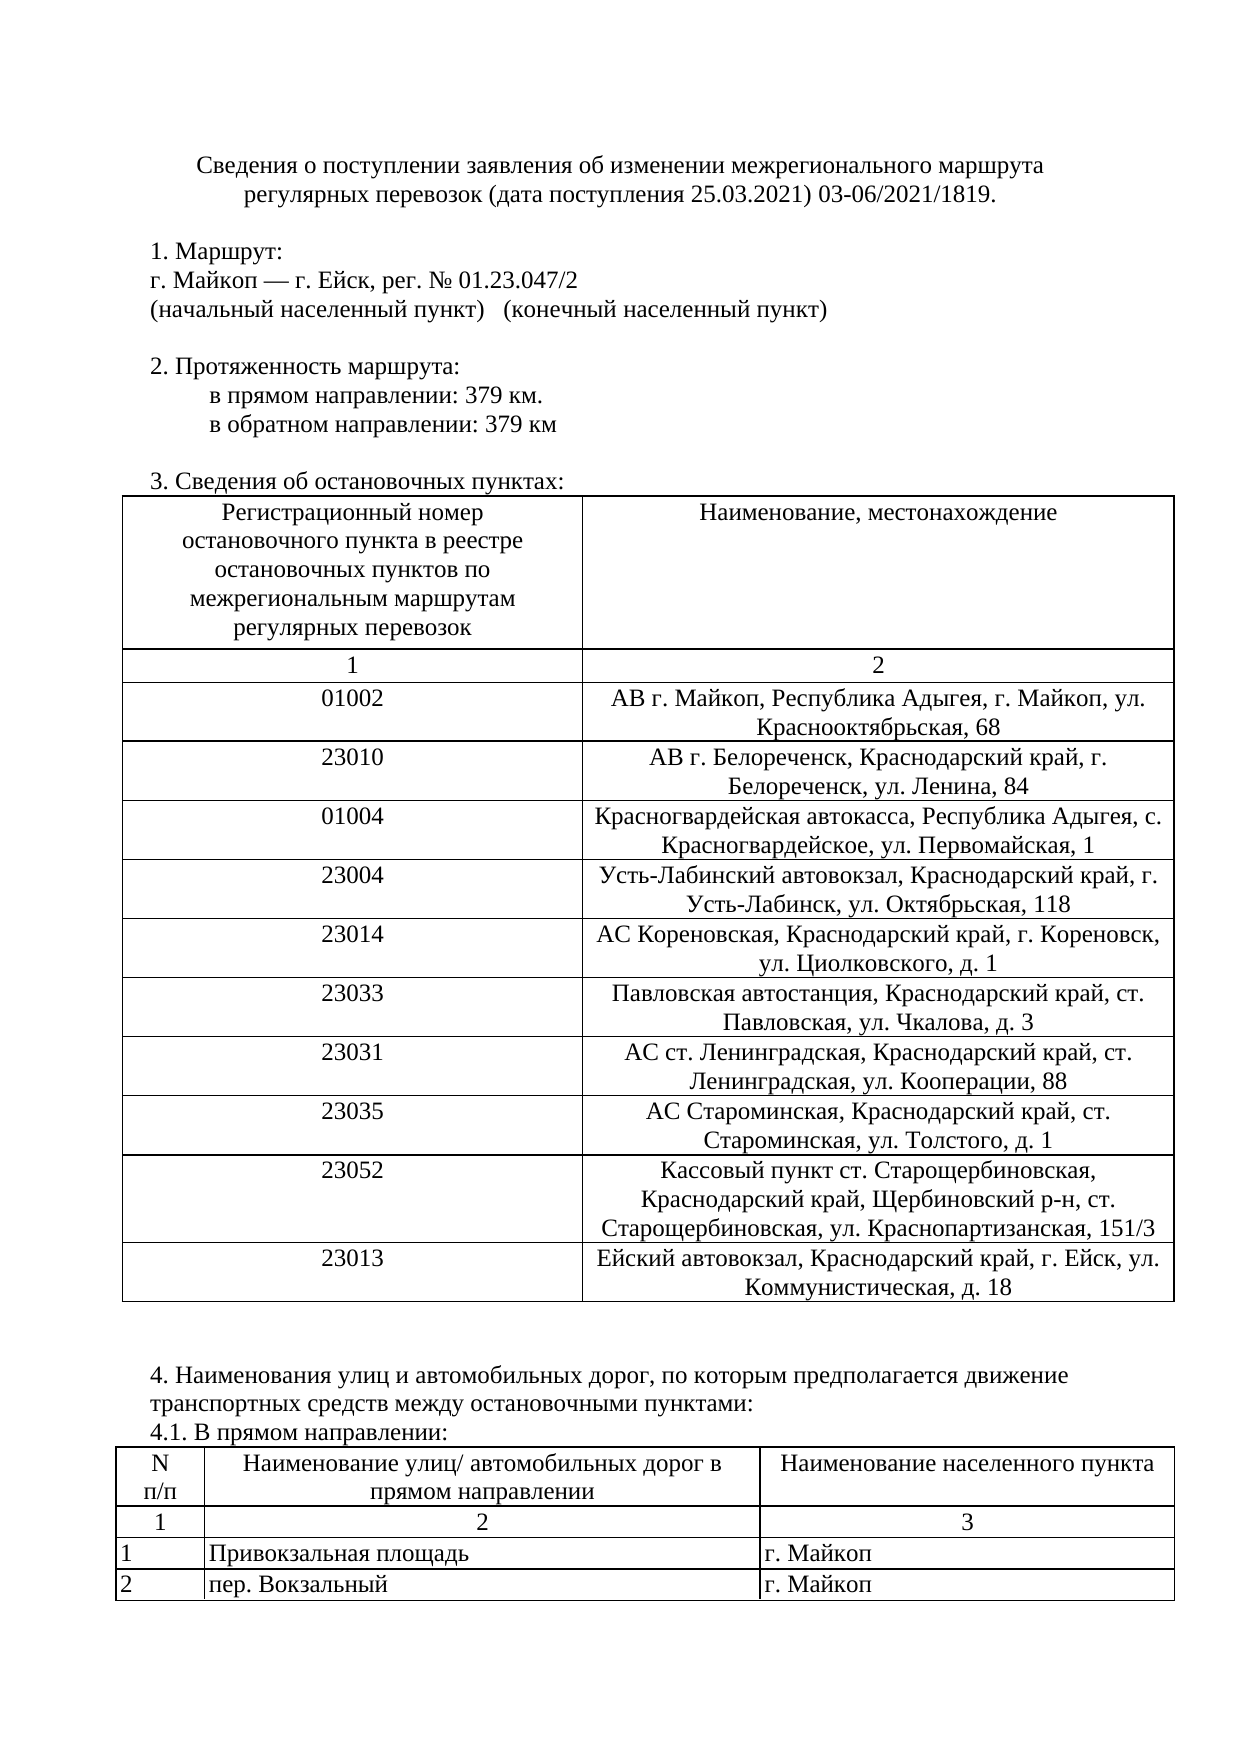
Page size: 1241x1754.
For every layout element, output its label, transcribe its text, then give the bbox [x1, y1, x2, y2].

table_cell Павловская автостанция, Краснодарский край, ст. Павловская, ул. Чкалова, д. 3 [583, 978, 1173, 1036]
table_cell 2 [583, 650, 1173, 681]
table_cell г. Майкоп [761, 1570, 1174, 1599]
table_cell АВ г. Белореченск, Краснодарский край, г. Белореченск, ул. Ленина, 84 [583, 742, 1173, 799]
table_cell 23010 [123, 742, 582, 799]
text 2. Протяженность маршрута: [150, 351, 1090, 380]
text 1. Маршрут: [150, 236, 1090, 265]
table_cell 23031 [123, 1037, 582, 1095]
table_cell 23013 [123, 1243, 582, 1301]
text 4.1. В прямом направлении: [150, 1417, 1090, 1446]
table_header Наименование, местонахождение [583, 497, 1173, 648]
table_cell 01004 [123, 801, 582, 858]
table_cell 23035 [123, 1096, 582, 1154]
table_cell г. Майкоп [761, 1538, 1174, 1568]
text г. Майкоп — г. Ейск, рег. № 01.23.047/2 [150, 265, 1090, 294]
table_cell 23014 [123, 919, 582, 977]
table_cell 1 [117, 1507, 204, 1537]
table_cell 23004 [123, 860, 582, 918]
table_cell 1 [117, 1538, 204, 1568]
text 4. Наименования улиц и автомобильных дорог, по которым предполагается движение транспортных средств между остановочными пунктами: [150, 1360, 1090, 1417]
table_cell АС Кореновская, Краснодарский край, г. Кореновск, ул. Циолковского, д. 1 [583, 919, 1173, 977]
table_cell Ейский автовокзал, Краснодарский край, г. Ейск, ул. Коммунистическая, д. 18 [583, 1243, 1173, 1301]
table_cell Привокзальная площадь [205, 1538, 759, 1568]
table_header N п/п [117, 1448, 204, 1505]
table_header Регистрационный номер остановочного пункта в реестре остановочных пунктов по межрегиональным маршрутам регулярных перевозок [123, 497, 582, 648]
table_header Наименование улиц/ автомобильных дорог в прямом направлении [205, 1448, 759, 1505]
table_cell 2 [117, 1570, 204, 1599]
table_cell 2 [205, 1507, 759, 1537]
text Сведения о поступлении заявления об изменении межрегионального маршрута регулярных перевозок (дата поступления 25.03.2021) 03-06/2021/1819. [150, 150, 1090, 207]
table_cell Усть-Лабинский автовокзал, Краснодарский край, г. Усть-Лабинск, ул. Октябрьская, 118 [583, 860, 1173, 918]
table_cell АС ст. Ленинградская, Краснодарский край, ст. Ленинградская, ул. Кооперации, 88 [583, 1037, 1173, 1095]
table_cell 23033 [123, 978, 582, 1036]
text (начальный населенный пункт) (конечный населенный пункт) [150, 294, 1090, 322]
text 3. Сведения об остановочных пунктах: [150, 466, 1090, 495]
table_cell Кассовый пункт ст. Старощербиновская, Краснодарский край, Щербиновский р-н, ст. Старощербиновская, ул. Краснопартизанская, 151/3 [583, 1156, 1173, 1242]
table_cell 23052 [123, 1156, 582, 1242]
text в обратном направлении: 379 км [150, 409, 1090, 437]
text в прямом направлении: 379 км. [150, 380, 1090, 409]
table_cell АС Староминская, Краснодарский край, ст. Староминская, ул. Толстого, д. 1 [583, 1096, 1173, 1154]
table_cell 01002 [123, 683, 582, 740]
table_cell пер. Вокзальный [205, 1570, 759, 1599]
table_cell Красногвардейская автокасса, Республика Адыгея, с. Красногвардейское, ул. Первомайская, 1 [583, 801, 1173, 858]
table_cell 3 [761, 1507, 1174, 1537]
table_cell 1 [123, 650, 582, 681]
table_cell АВ г. Майкоп, Республика Адыгея, г. Майкоп, ул. Краснооктябрьская, 68 [583, 683, 1173, 740]
table_header Наименование населенного пункта [761, 1448, 1174, 1505]
